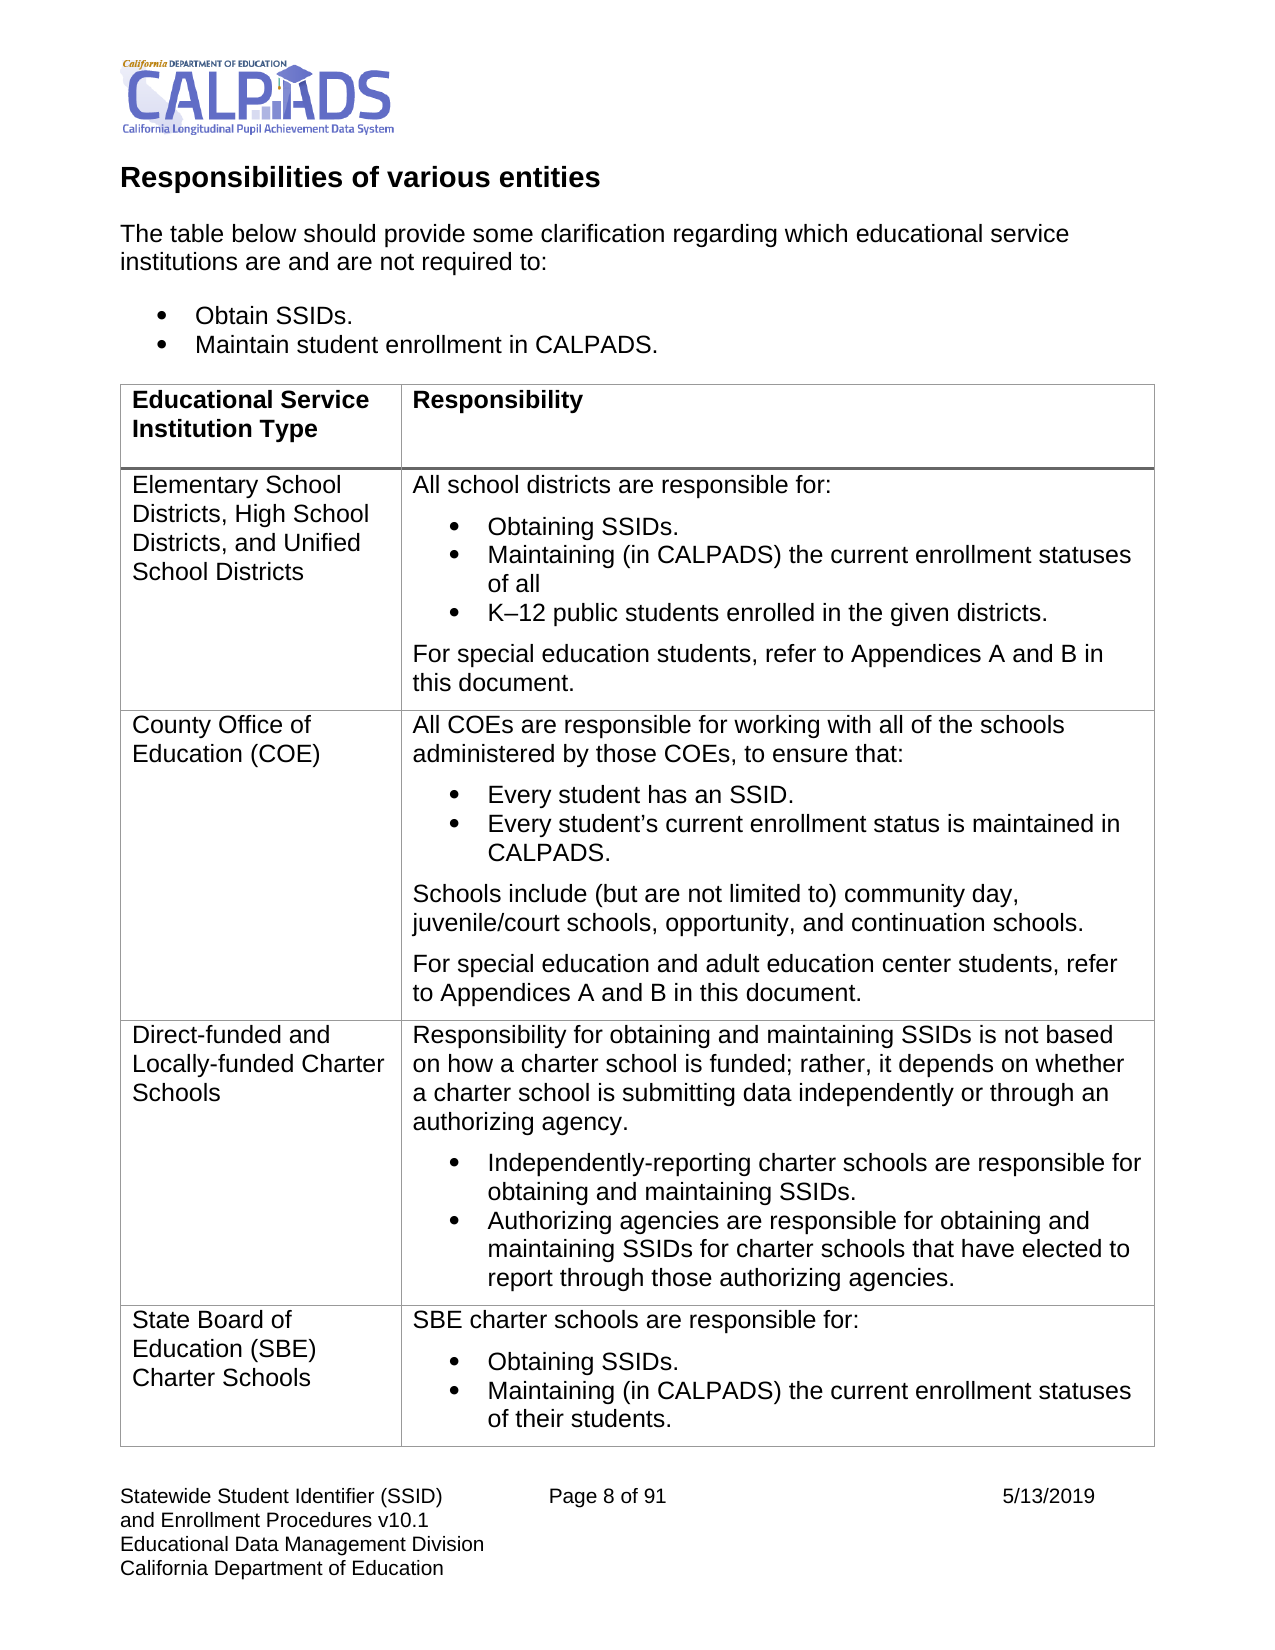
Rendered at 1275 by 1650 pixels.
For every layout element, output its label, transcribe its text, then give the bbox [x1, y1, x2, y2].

picture [120, 60, 404, 135]
table_header Educational Service Institution Type [121, 385, 401, 467]
list Obtain SSIDs. [157, 301, 1155, 330]
table_cell All COEs are responsible for working with all of the schools administered by those COEs, to ensure that: Every student has an SSID. Every student’s current enrollment status is maintained in CALPADS. Schools include (but are not limited to) community day, juvenile/court schools, opportunity, and continuation schools. For special education and adult education center students, refer to Appendices A and B in this document. [402, 711, 1154, 1019]
table_cell Direct-funded and Locally-funded Charter Schools [121, 1021, 401, 1304]
table_cell All school districts are responsible for: Obtaining SSIDs. Maintaining (in CALPADS) the current enrollment statuses of all K–12 public students enrolled in the given districts. For special education students, refer to Appendices A and B in this document. [402, 470, 1154, 709]
text The table below should provide some clarification regarding which educational service institutions are and are not required to: [120, 218, 1155, 276]
table_header Responsibility [402, 385, 1154, 467]
table_cell Elementary School Districts, High School Districts, and Unified School Districts [121, 470, 401, 709]
subtitle Responsibilities of various entities [120, 160, 1155, 193]
table_cell Responsibility for obtaining and maintaining SSIDs is not based on how a charter school is funded; rather, it depends on whether a charter school is submitting data independently or through an authorizing agency. Independently-reporting charter schools are responsible for obtaining and maintaining SSIDs. Authorizing agencies are responsible for obtaining and maintaining SSIDs for charter schools that have elected to report through those authorizing agencies. [402, 1021, 1154, 1304]
table_cell State Board of Education (SBE) Charter Schools [121, 1306, 401, 1446]
list Maintain student enrollment in CALPADS. [157, 330, 1155, 359]
table_cell County Office of Education (COE) [121, 711, 401, 1019]
table_cell SBE charter schools are responsible for: Obtaining SSIDs. Maintaining (in CALPADS) the current enrollment statuses of their students. [402, 1306, 1154, 1446]
